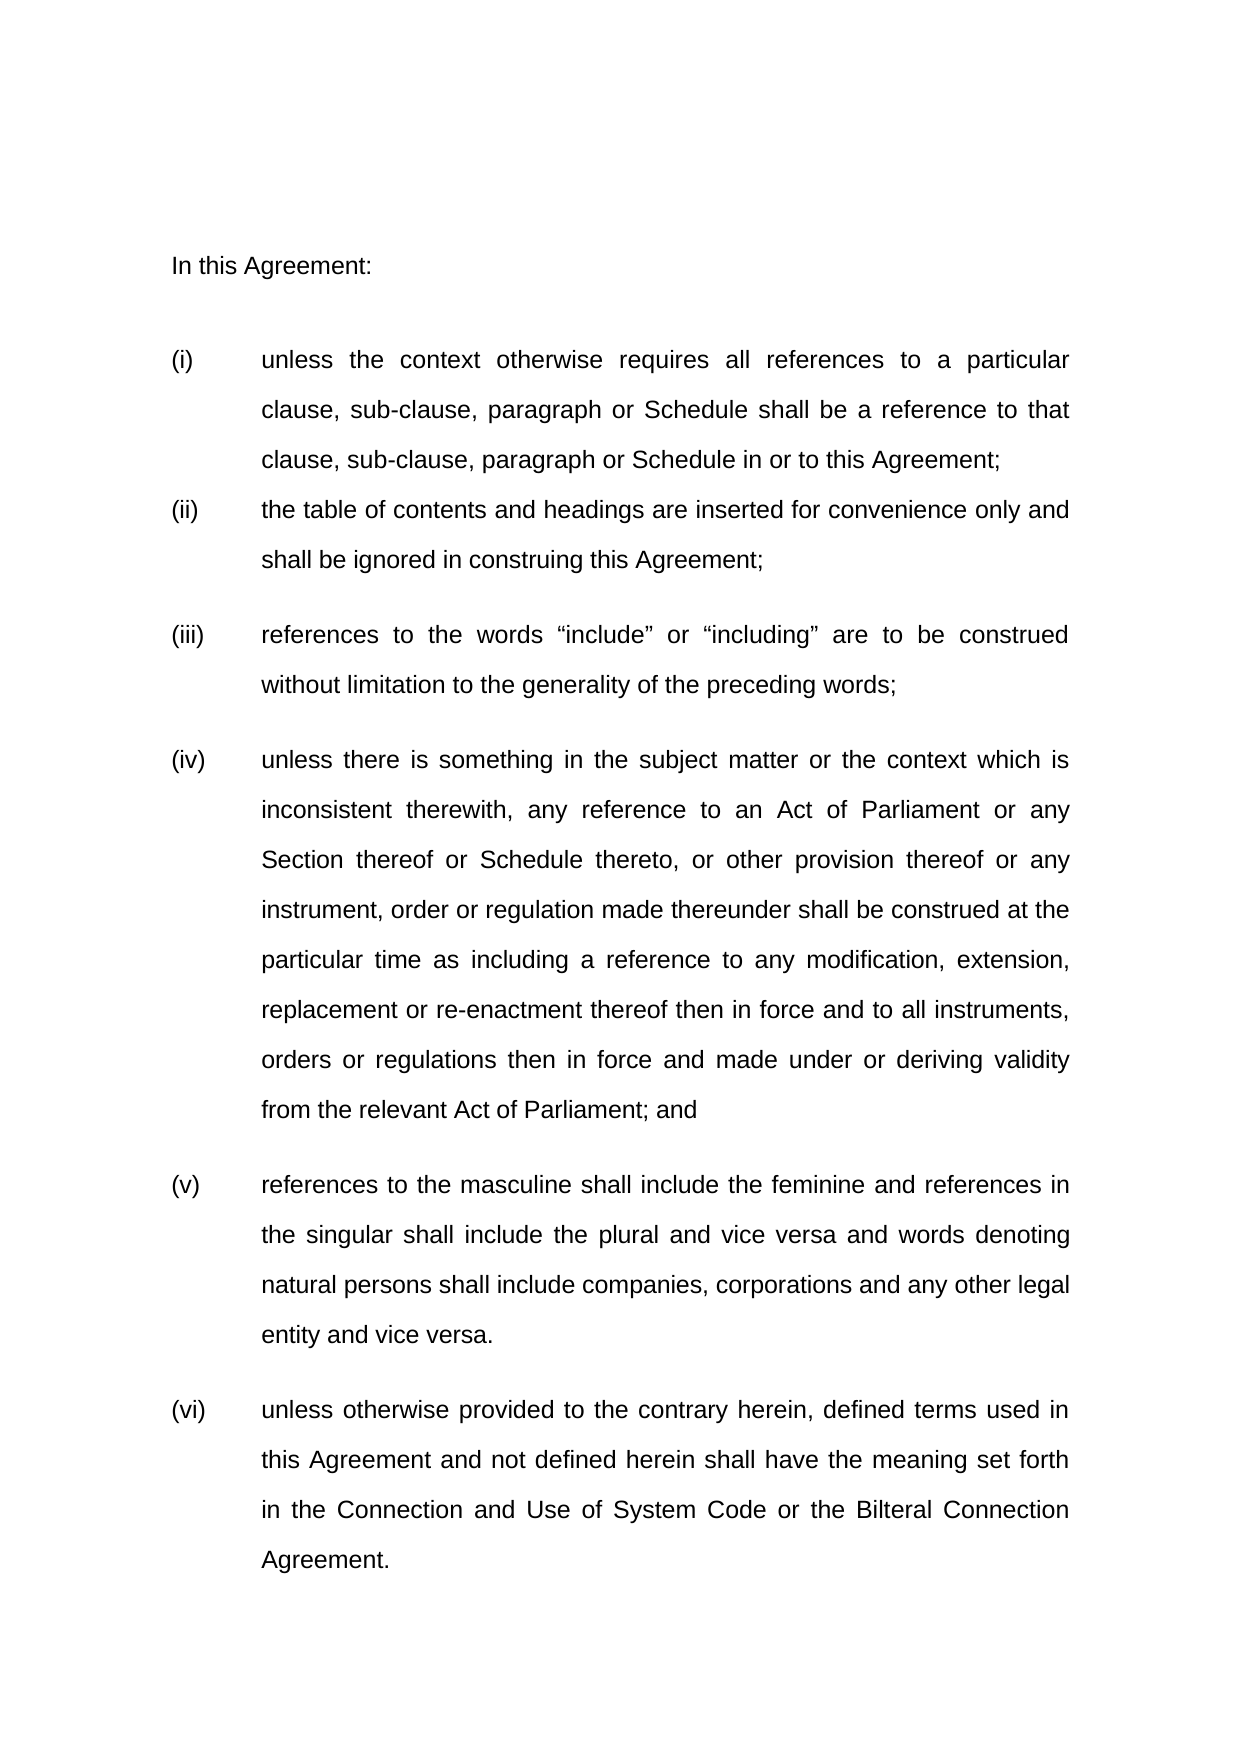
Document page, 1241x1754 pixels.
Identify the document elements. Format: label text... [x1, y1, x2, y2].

list references to the words “include” or “including” are to be construed without limitation to the generality of the preceding words; [171, 603, 1071, 703]
list the table of contents and headings are inserted for convenience only and shall be ignored in construing this Agreement; [171, 478, 1071, 578]
list references to the masculine shall include the feminine and references in the singular shall include the plural and vice versa and words denoting natural persons shall include companies, corporations and any other legal entity and vice versa. [171, 1153, 1071, 1353]
text In this Agreement: [171, 251, 1071, 280]
list unless otherwise provided to the contrary herein, defined terms used in this Agreement and not defined herein shall have the meaning set forth in the Connection and Use of System Code or the Bilteral Connection Agreement. [171, 1378, 1071, 1578]
list unless there is something in the subject matter or the context which is inconsistent therewith, any reference to an Act of Parliament or any Section thereof or Schedule thereto, or other provision thereof or any instrument, order or regulation made thereunder shall be construed at the particular time as including a reference to any modification, extension, replacement or re-enactment thereof then in force and to all instruments, orders or regulations then in force and made under or deriving validity from the relevant Act of Parliament; and [171, 728, 1071, 1128]
list unless the context otherwise requires all references to a particular clause, sub-clause, paragraph or Schedule shall be a reference to that clause, sub-clause, paragraph or Schedule in or to this Agreement; [171, 328, 1071, 478]
